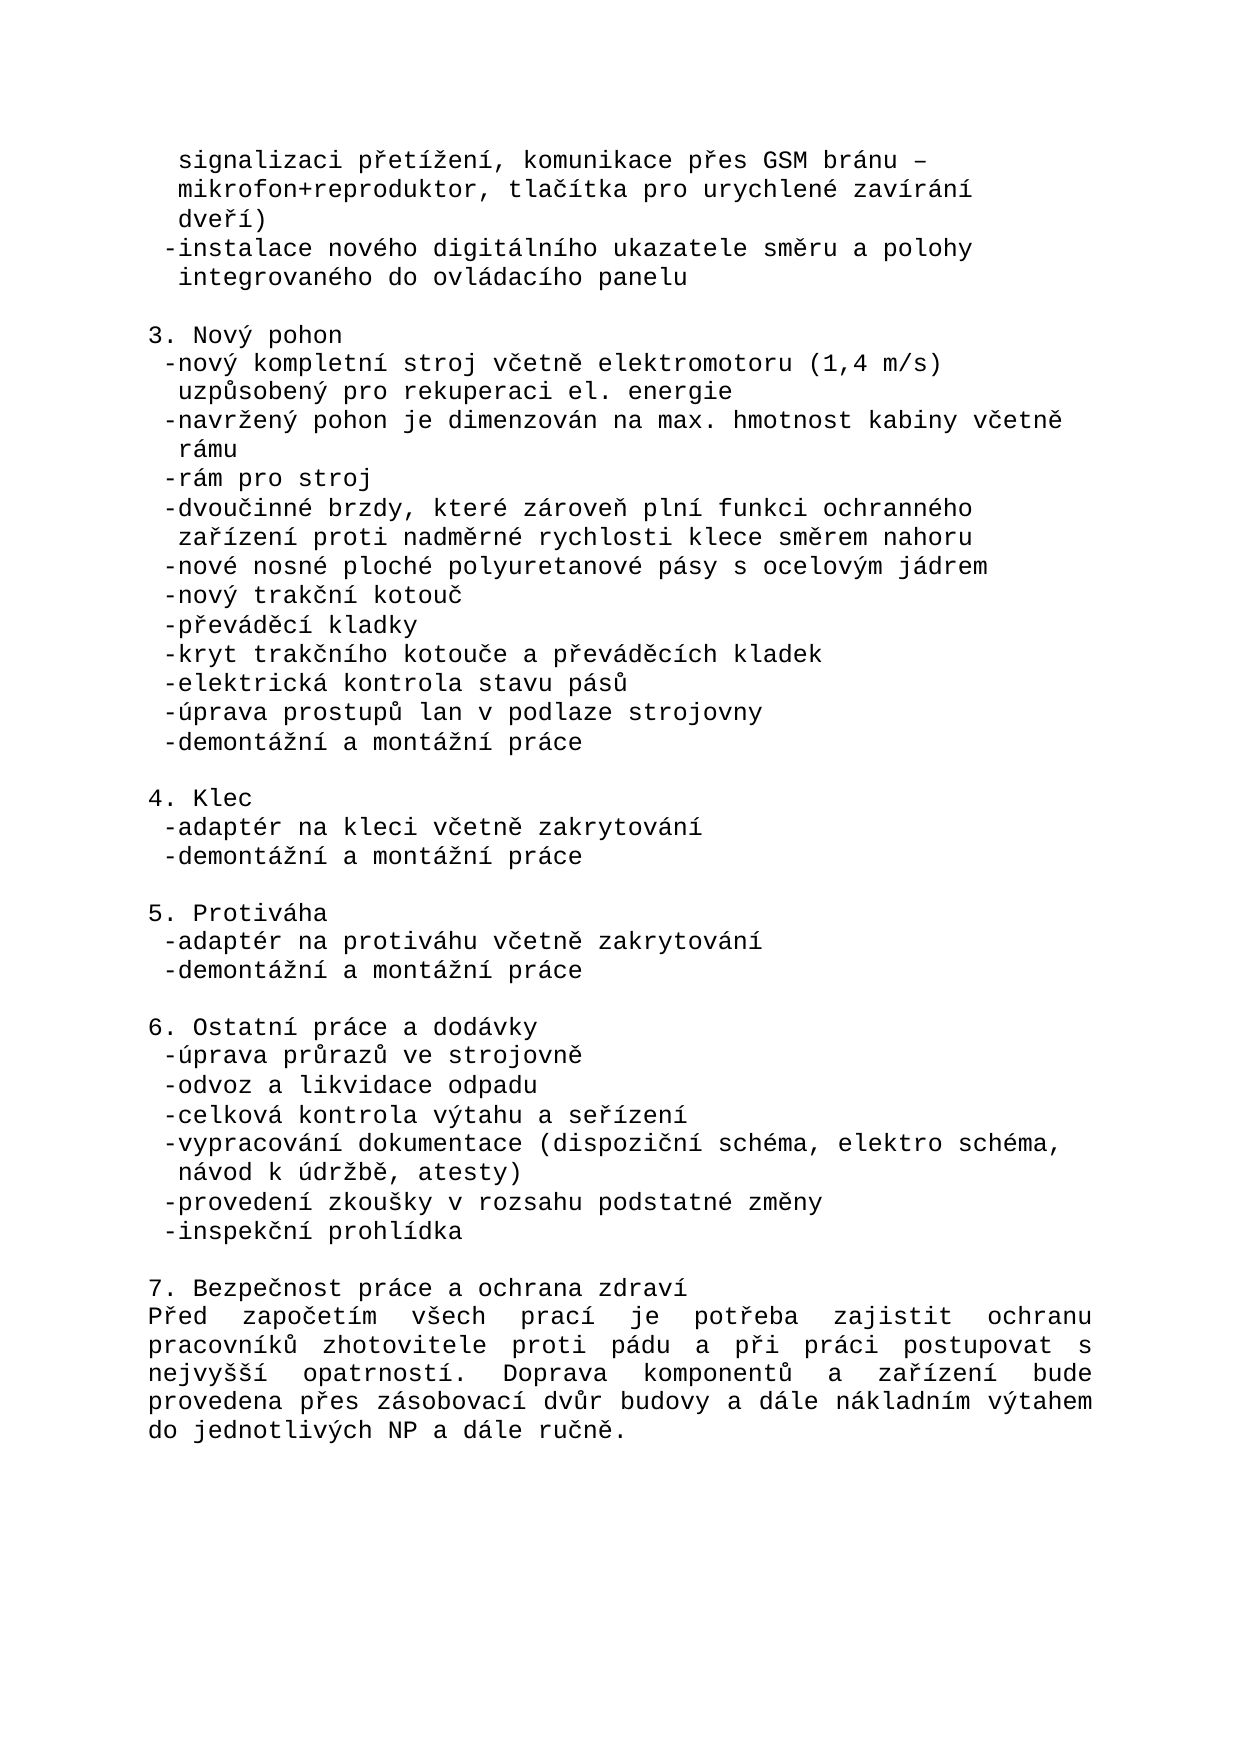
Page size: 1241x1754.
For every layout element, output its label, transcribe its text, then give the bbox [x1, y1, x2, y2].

text -úprava průrazů ve strojovně [148, 1043, 1093, 1071]
text dveří) [148, 206, 1093, 234]
text -vypracování dokumentace (dispoziční schéma, elektro schéma, [148, 1131, 1093, 1159]
text 6. Ostatní práce a dodávky [148, 1015, 1093, 1043]
text -převáděcí kladky [148, 612, 1093, 641]
text -provedení zkoušky v rozsahu podstatné změny [148, 1189, 1093, 1218]
text signalizaci přetížení, komunikace přes GSM bránu – [148, 148, 1093, 176]
text -demontážní a montážní práce [148, 843, 1093, 872]
text -dvoučinné brzdy, které zároveň plní funkci ochranného [148, 495, 1093, 523]
text 3. Nový pohon [148, 322, 1093, 351]
text uzpůsobený pro rekuperaci el. energie [148, 379, 1093, 407]
text -nový kompletní stroj včetně elektromotoru (1,4 m/s) [148, 351, 1093, 379]
text -instalace nového digitálního ukazatele směru a polohy [148, 235, 1093, 264]
text 7. Bezpečnost práce a ochrana zdraví [148, 1276, 1093, 1304]
text -inspekční prohlídka [148, 1219, 1093, 1247]
text -elektrická kontrola stavu pásů [148, 671, 1093, 699]
text -demontážní a montážní práce [148, 958, 1093, 986]
text rámu [148, 437, 1093, 465]
text 4. Klec [148, 786, 1093, 814]
text integrovaného do ovládacího panelu [148, 265, 1093, 293]
text Před započetím všech prací je potřeba zajistit ochranu pracovníků zhotovitele proti pádu a při práci postupovat s nejvyšší opatrností. Doprava komponentů a zařízení bude provedena přes zásobovací dvůr budovy a dále nákladním výtahem do jednotlivých NP a dále ručně. [148, 1304, 1093, 1446]
text -kryt trakčního kotouče a převáděcích kladek [148, 641, 1093, 670]
text -rám pro stroj [148, 466, 1093, 494]
text zařízení proti nadměrné rychlosti klece směrem nahoru [148, 524, 1093, 553]
text -demontážní a montážní práce [148, 729, 1093, 758]
text -celková kontrola výtahu a seřízení [148, 1102, 1093, 1131]
text -odvoz a likvidace odpadu [148, 1073, 1093, 1101]
text -navržený pohon je dimenzován na max. hmotnost kabiny včetně [148, 407, 1093, 436]
text -adaptér na kleci včetně zakrytování [148, 814, 1093, 843]
text -nové nosné ploché polyuretanové pásy s ocelovým jádrem [148, 554, 1093, 582]
text návod k údržbě, atesty) [148, 1160, 1093, 1188]
text -nový trakční kotouč [148, 583, 1093, 611]
text -úprava prostupů lan v podlaze strojovny [148, 700, 1093, 728]
text -adaptér na protiváhu včetně zakrytování [148, 928, 1093, 957]
text mikrofon+reproduktor, tlačítka pro urychlené zavírání [148, 177, 1093, 205]
text 5. Protiváha [148, 900, 1093, 928]
